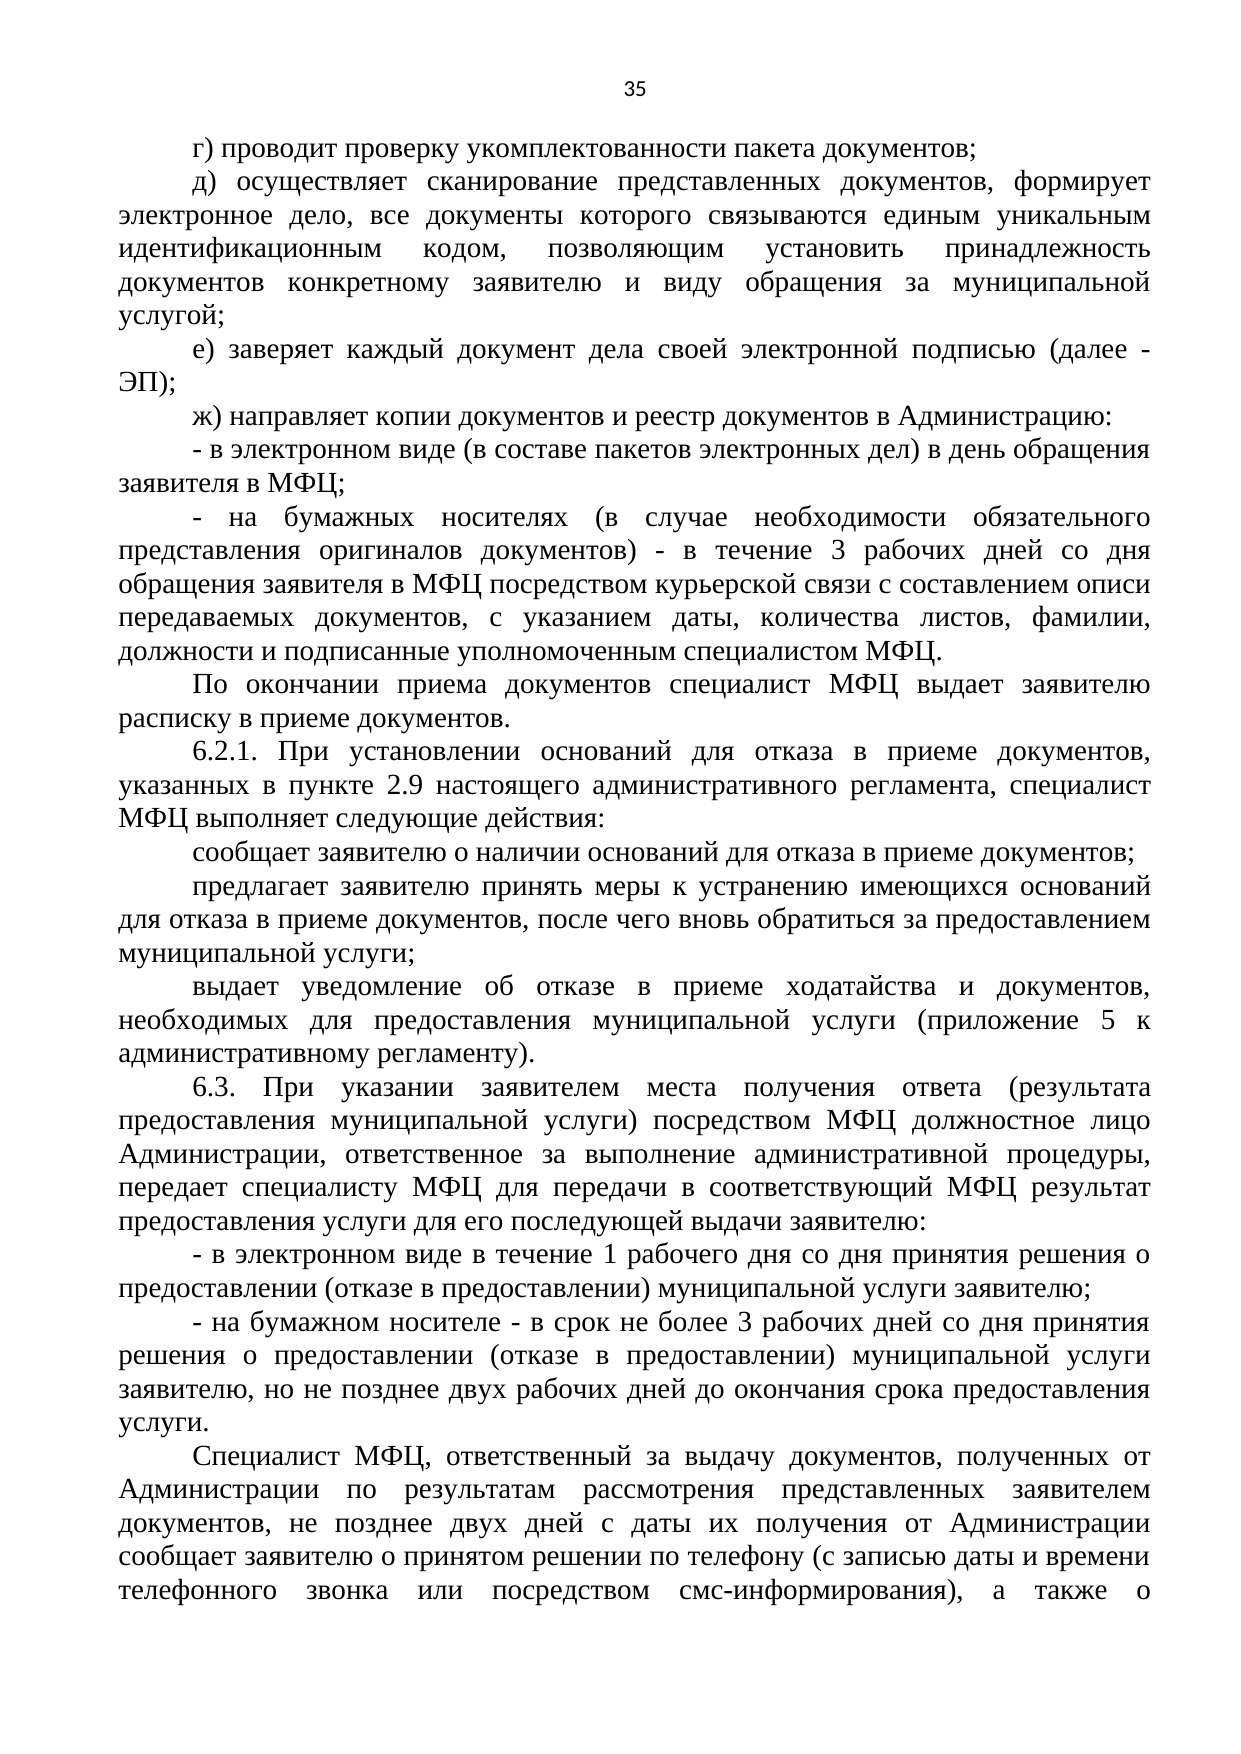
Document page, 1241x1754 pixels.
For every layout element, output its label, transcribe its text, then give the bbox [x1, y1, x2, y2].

text е) заверяет каждый документ дела своей электронной подписью (далее - ЭП); [118, 331, 1152, 398]
text предлагает заявителю принять меры к устранению имеющихся оснований для отказа в приеме документов, после чего вновь обратиться за предоставлением муниципальной услуги; [118, 868, 1152, 968]
text 6.2.1. При установлении оснований для отказа в приеме документов, указанных в пункте 2.9 настоящего административного регламента, специалист МФЦ выполняет следующие действия: [118, 733, 1152, 834]
text - в электронном виде в течение 1 рабочего дня со дня принятия решения о предоставлении (отказе в предоставлении) муниципальной услуги заявителю; [118, 1237, 1152, 1304]
text сообщает заявителю о наличии оснований для отказа в приеме документов; [118, 834, 1152, 868]
text 6.3. При указании заявителем места получения ответа (результата предоставления муниципальной услуги) посредством МФЦ должностное лицо Администрации, ответственное за выполнение административной процедуры, передает специалисту МФЦ для передачи в соответствующий МФЦ результат предоставления услуги для его последующей выдачи заявителю: [118, 1069, 1152, 1237]
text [118, 1438, 1152, 1606]
text - на бумажных носителях (в случае необходимости обязательного представления оригиналов документов) - в течение 3 рабочих дней со дня обращения заявителя в МФЦ посредством курьерской связи с составлением описи передаваемых документов, с указанием даты, количества листов, фамилии, должности и подписанные уполномоченным специалистом МФЦ. [118, 499, 1152, 666]
text выдает уведомление об отказе в приеме ходатайства и документов, необходимых для предоставления муниципальной услуги (приложение 5 к административному регламенту). [118, 968, 1152, 1069]
text - в электронном виде (в составе пакетов электронных дел) в день обращения заявителя в МФЦ; [118, 432, 1152, 499]
text - на бумажном носителе - в срок не более 3 рабочих дней со дня принятия решения о предоставлении (отказе в предоставлении) муниципальной услуги заявителю, но не позднее двух рабочих дней до окончания срока предоставления услуги. [118, 1304, 1152, 1438]
text ж) направляет копии документов и реестр документов в Администрацию: [118, 398, 1152, 432]
text г) проводит проверку укомплектованности пакета документов; [118, 130, 1152, 163]
text По окончании приема документов специалист МФЦ выдает заявителю расписку в приеме документов. [118, 666, 1152, 733]
text д) осуществляет сканирование представленных документов, формирует электронное дело, все документы которого связываются единым уникальным идентификационным кодом, позволяющим установить принадлежность документов конкретному заявителю и виду обращения за муниципальной услугой; [118, 163, 1152, 331]
